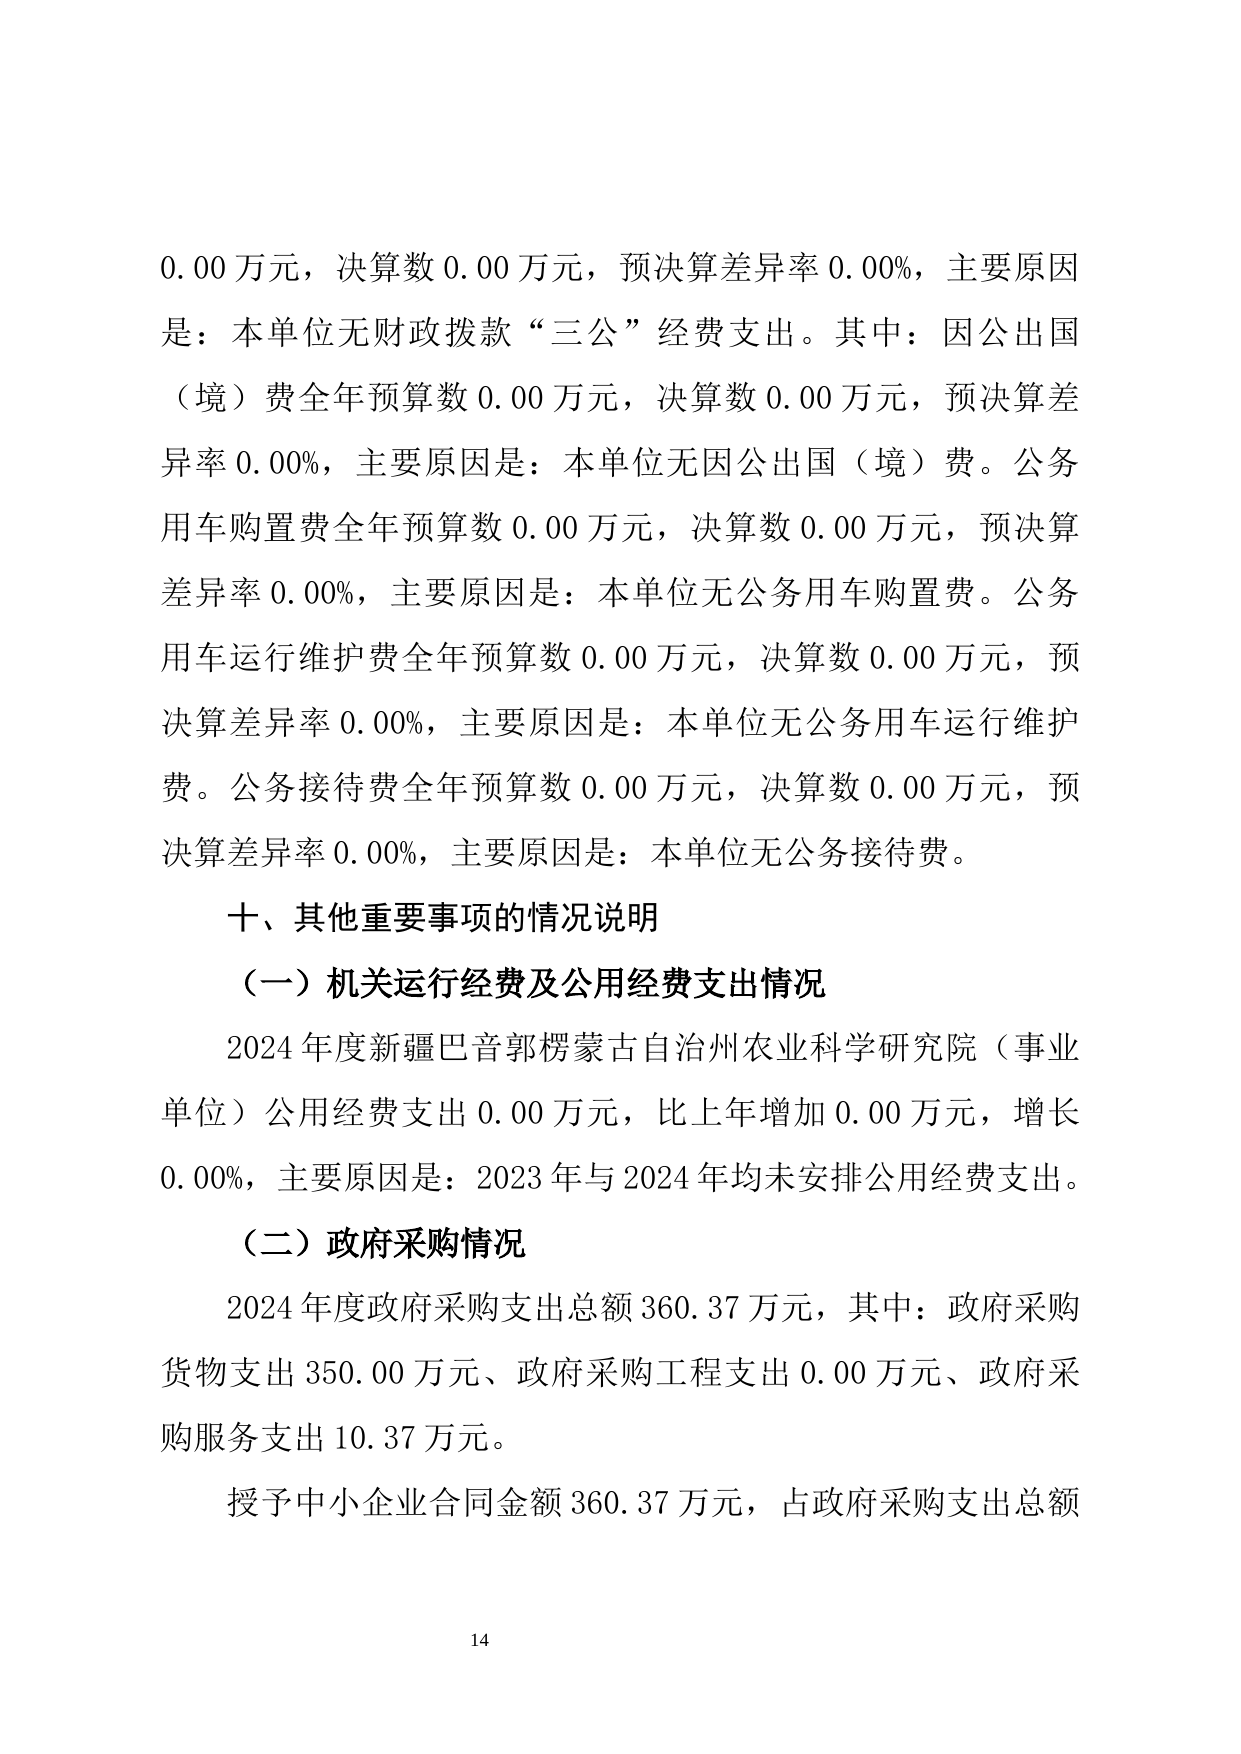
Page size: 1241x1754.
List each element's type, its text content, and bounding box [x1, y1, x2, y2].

text 十、其他重要事项的情况说明 [159, 883, 1081, 948]
text （二）政府采购情况 [159, 1208, 1081, 1273]
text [159, 1468, 1081, 1533]
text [159, 233, 1081, 883]
text （一）机关运行经费及公用经费支出情况 [159, 948, 1081, 1013]
text 2024年度政府采购支出总额360.37万元，其中：政府采购货物支出350.00万元、政府采购工程支出0.00万元、政府采购服务支出10.37万元。 [159, 1273, 1081, 1468]
text 2024年度新疆巴音郭楞蒙古自治州农业科学研究院（事业单位）公用经费支出0.00万元，比上年增加0.00万元，增长0.00%，主要原因是：2023年与2024年均未安排公用经费支出。 [159, 1013, 1081, 1208]
